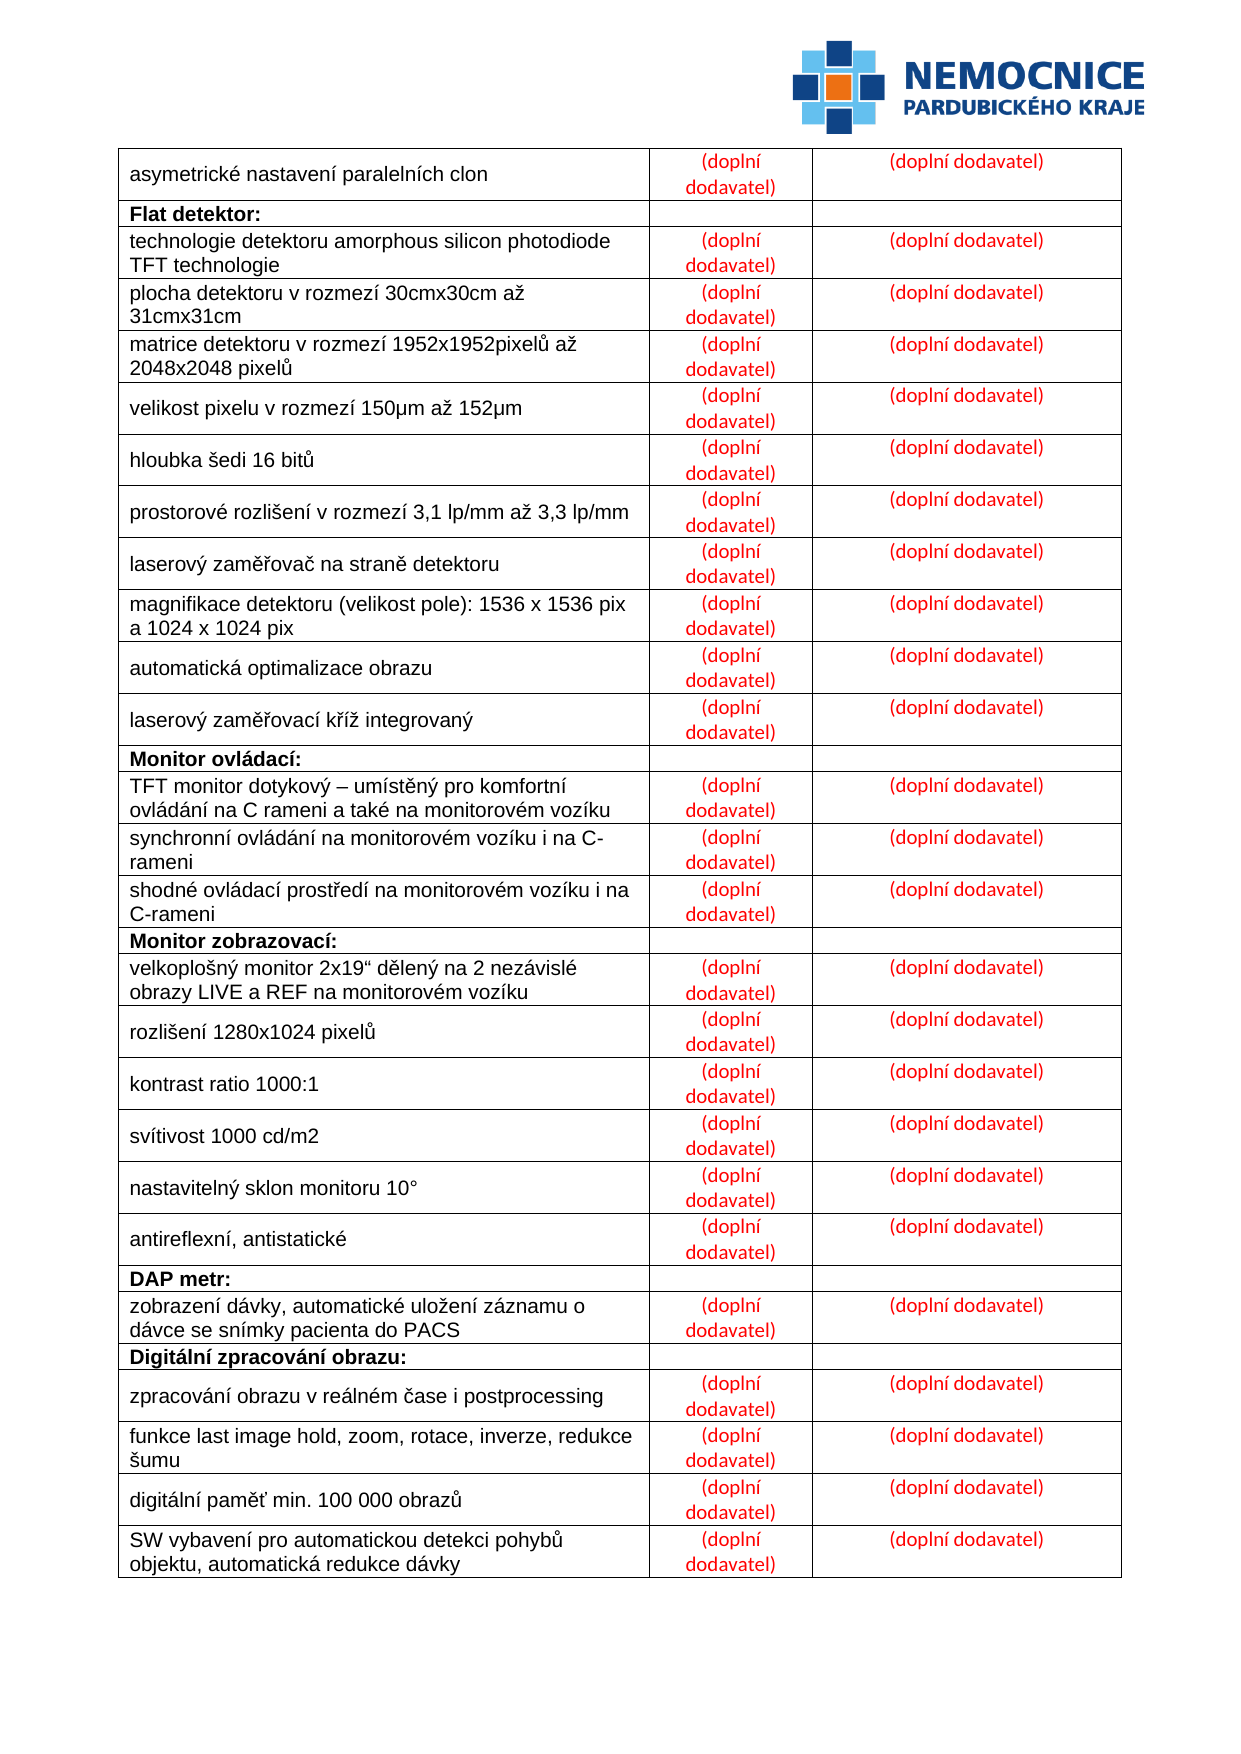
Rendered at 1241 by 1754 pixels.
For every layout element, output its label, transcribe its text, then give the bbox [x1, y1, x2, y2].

table_cell (doplní dodavatel) [813, 1058, 1121, 1109]
table_cell (doplní dodavatel) [650, 824, 812, 875]
table_cell [650, 746, 812, 771]
table_cell (doplní dodavatel) [650, 1370, 812, 1421]
table_cell (doplní dodavatel) [650, 538, 812, 589]
table_cell (doplní dodavatel) [650, 1006, 812, 1057]
table_cell (doplní dodavatel) [813, 772, 1121, 823]
table_cell (doplní dodavatel) [813, 590, 1121, 641]
table_cell (doplní dodavatel) [813, 1110, 1121, 1161]
table_cell [650, 1344, 812, 1369]
table_cell (doplní dodavatel) [813, 1422, 1121, 1473]
table_cell (doplní dodavatel) [813, 331, 1121, 382]
table_cell (doplní dodavatel) [813, 227, 1121, 278]
table_cell digitální paměť min. 100 000 obrazů [119, 1474, 649, 1525]
table_cell (doplní dodavatel) [813, 1292, 1121, 1343]
table_cell (doplní dodavatel) [650, 486, 812, 537]
table_cell (doplní dodavatel) [813, 824, 1121, 875]
table_cell (doplní dodavatel) [650, 435, 812, 485]
table_cell [813, 201, 1121, 226]
table_cell (doplní dodavatel) [813, 1006, 1121, 1057]
table_cell (doplní dodavatel) [650, 1526, 812, 1577]
table_cell [650, 201, 812, 226]
table_cell (doplní dodavatel) [813, 694, 1121, 745]
table_cell automatická optimalizace obrazu [119, 642, 649, 693]
table_cell (doplní dodavatel) [813, 279, 1121, 330]
table_cell plocha detektoru v rozmezí 30cmx30cm až 31cmx31cm [119, 279, 649, 330]
table_cell (doplní dodavatel) [813, 876, 1121, 927]
table_cell matrice detektoru v rozmezí 1952x1952pixelů až 2048x2048 pixelů [119, 331, 649, 382]
table_cell (doplní dodavatel) [650, 772, 812, 823]
table_cell (doplní dodavatel) [813, 383, 1121, 433]
table_cell zobrazení dávky, automatické uložení záznamu o dávce se snímky pacienta do PACS [119, 1292, 649, 1343]
table_cell (doplní dodavatel) [813, 486, 1121, 537]
table_cell (doplní dodavatel) [813, 642, 1121, 693]
table_cell laserový zaměřovací kříž integrovaný [119, 694, 649, 745]
table_cell (doplní dodavatel) [650, 1058, 812, 1109]
table_cell funkce last image hold, zoom, rotace, inverze, redukce šumu [119, 1422, 649, 1473]
table_cell (doplní dodavatel) [650, 149, 812, 199]
table_cell (doplní dodavatel) [650, 590, 812, 641]
table_cell technologie detektoru amorphous silicon photodiode TFT technologie [119, 227, 649, 278]
table_cell shodné ovládací prostředí na monitorovém vozíku i na C-rameni [119, 876, 649, 927]
table_cell kontrast ratio 1000:1 [119, 1058, 649, 1109]
table_cell (doplní dodavatel) [650, 279, 812, 330]
table_cell (doplní dodavatel) [650, 1214, 812, 1264]
table_cell (doplní dodavatel) [650, 1292, 812, 1343]
table_cell [650, 1266, 812, 1291]
table_cell velkoplošný monitor 2x19“ dělený na 2 nezávislé obrazy LIVE a REF na monitorovém vozíku [119, 954, 649, 1005]
table_cell (doplní dodavatel) [650, 954, 812, 1005]
table_cell Digitální zpracování obrazu: [119, 1344, 649, 1369]
table_cell [813, 928, 1121, 953]
table_cell SW vybavení pro automatickou detekci pohybů objektu, automatická redukce dávky [119, 1526, 649, 1577]
table_cell (doplní dodavatel) [813, 435, 1121, 485]
table_cell (doplní dodavatel) [813, 1162, 1121, 1213]
table_cell (doplní dodavatel) [650, 642, 812, 693]
table_cell Flat detektor: [119, 201, 649, 226]
table_cell (doplní dodavatel) [813, 149, 1121, 199]
table_cell [813, 746, 1121, 771]
table_cell [813, 1266, 1121, 1291]
table_cell synchronní ovládání na monitorovém vozíku i na C-rameni [119, 824, 649, 875]
table_cell (doplní dodavatel) [813, 1526, 1121, 1577]
table_cell (doplní dodavatel) [650, 383, 812, 433]
table_cell velikost pixelu v rozmezí 150μm až 152μm [119, 383, 649, 433]
table_cell magnifikace detektoru (velikost pole): 1536 x 1536 pix a 1024 x 1024 pix [119, 590, 649, 641]
table_cell nastavitelný sklon monitoru 10° [119, 1162, 649, 1213]
table_cell rozlišení 1280x1024 pixelů [119, 1006, 649, 1057]
table_cell (doplní dodavatel) [650, 876, 812, 927]
table_cell (doplní dodavatel) [650, 331, 812, 382]
table_cell Monitor ovládací: [119, 746, 649, 771]
table_cell [813, 1344, 1121, 1369]
table_cell (doplní dodavatel) [813, 1370, 1121, 1421]
table_cell zpracování obrazu v reálném čase i postprocessing [119, 1370, 649, 1421]
table_cell (doplní dodavatel) [650, 227, 812, 278]
table_cell (doplní dodavatel) [813, 954, 1121, 1005]
table_cell hloubka šedi 16 bitů [119, 435, 649, 485]
table_cell (doplní dodavatel) [813, 1474, 1121, 1525]
table_cell (doplní dodavatel) [650, 1162, 812, 1213]
table_cell (doplní dodavatel) [813, 538, 1121, 589]
table_cell (doplní dodavatel) [650, 694, 812, 745]
table_cell laserový zaměřovač na straně detektoru [119, 538, 649, 589]
table_cell [650, 928, 812, 953]
table_cell (doplní dodavatel) [650, 1474, 812, 1525]
picture [791, 39, 1145, 135]
table_cell DAP metr: [119, 1266, 649, 1291]
table_cell (doplní dodavatel) [650, 1110, 812, 1161]
table_cell antireflexní, antistatické [119, 1214, 649, 1264]
table_cell prostorové rozlišení v rozmezí 3,1 lp/mm až 3,3 lp/mm [119, 486, 649, 537]
table_cell TFT monitor dotykový – umístěný pro komfortní ovládání na C rameni a také na monitorovém vozíku [119, 772, 649, 823]
table_cell svítivost 1000 cd/m2 [119, 1110, 649, 1161]
table_cell asymetrické nastavení paralelních clon [119, 149, 649, 199]
table_cell (doplní dodavatel) [813, 1214, 1121, 1264]
table_cell Monitor zobrazovací: [119, 928, 649, 953]
table_cell (doplní dodavatel) [650, 1422, 812, 1473]
